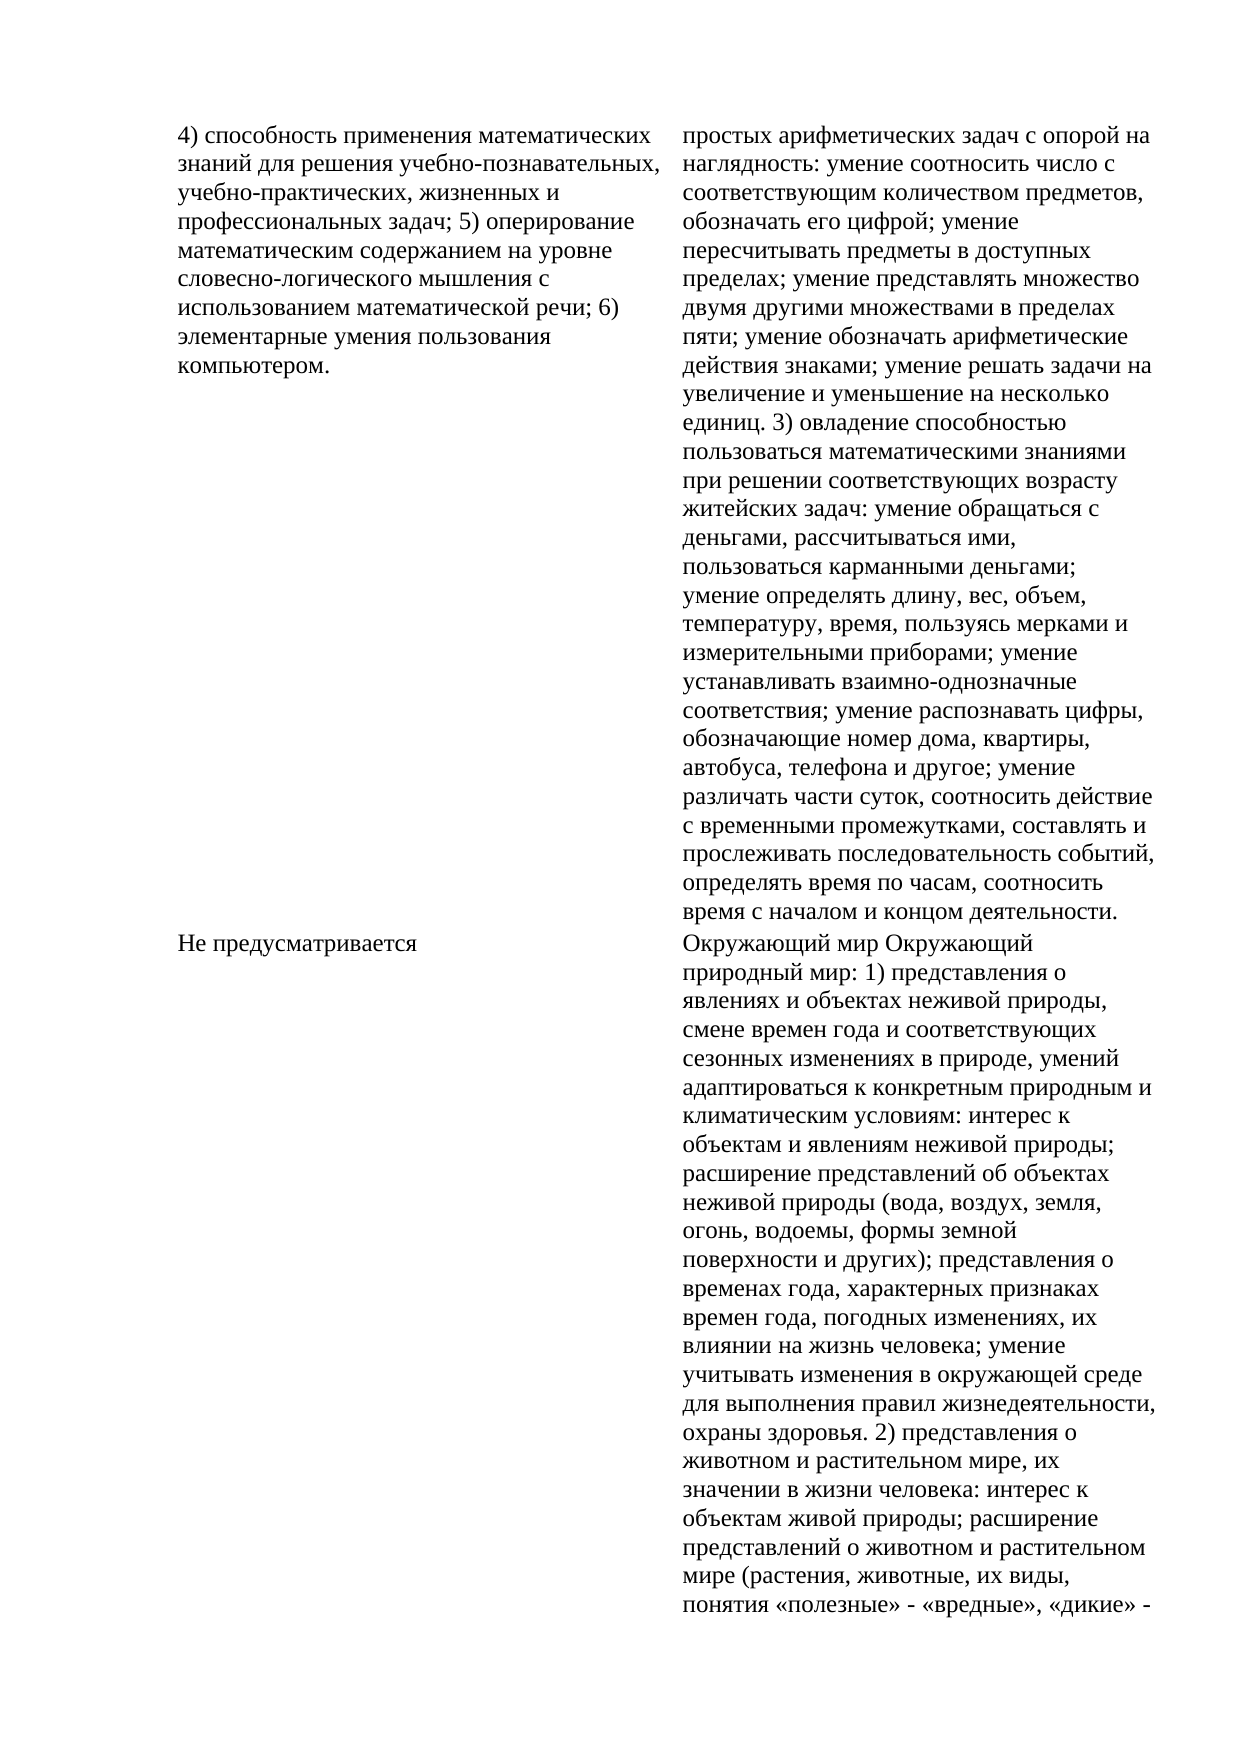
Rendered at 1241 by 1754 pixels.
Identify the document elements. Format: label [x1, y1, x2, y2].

table_cell [176, 118, 681, 926]
table_cell [681, 118, 1159, 926]
table_cell [681, 926, 1159, 1619]
table_cell [176, 926, 681, 1619]
